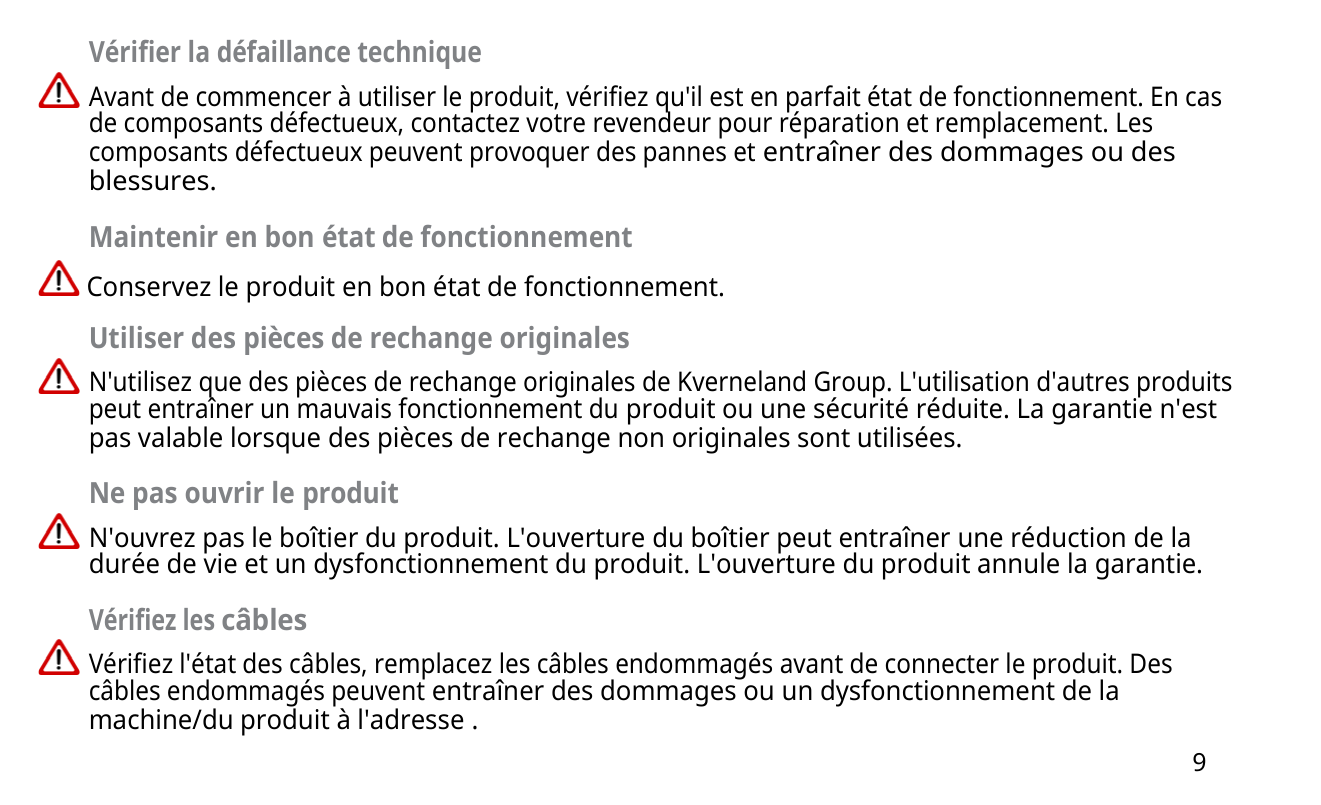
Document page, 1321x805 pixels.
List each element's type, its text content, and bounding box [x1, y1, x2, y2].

text Avant de commencer à utiliser le produit, vérifiez qu'il est en parfait état de fonctionnement. En cas de composants défectueux, contactez votre revendeur pour réparation et remplacement. Les composants défectueux peuvent provoquer des pannes et entraîner des dommages ou des blessures. [88, 83, 1258, 198]
subtitle Vérifier la défaillance technique [88, 32, 1258, 71]
picture [38, 358, 80, 394]
subtitle Ne pas ouvrir le produit [88, 473, 1258, 512]
subtitle Vérifiez les câbles [88, 599, 1258, 639]
text N'ouvrez pas le boîtier du produit. L'ouverture du boîtier peut entraîner une réduction de la durée de vie et un dysfonctionnement du produit. L'ouverture du produit annule la garantie. [88, 524, 1232, 582]
subtitle Utiliser des pièces de rechange originales [88, 317, 1258, 357]
text N'utilisez que des pièces de rechange originales de Kverneland Group. L'utilisation d'autres produits peut entraîner un mauvais fonctionnement du produit ou une sécurité réduite. La garantie n'est pas valable lorsque des pièces de rechange non originales sont utilisées. [88, 369, 1258, 455]
picture [38, 513, 80, 549]
picture [38, 260, 80, 296]
picture [38, 639, 80, 675]
text Conservez le produit en bon état de fonctionnement. [38, 261, 1258, 304]
text Vérifiez l'état des câbles, remplacez les câbles endommagés avant de connecter le produit. Des câbles endommagés peuvent entraîner des dommages ou un dysfonctionnement de la machine/du produit à l'adresse . [88, 651, 1232, 737]
picture [38, 72, 80, 108]
subtitle Maintenir en bon état de fonctionnement [88, 216, 1258, 256]
